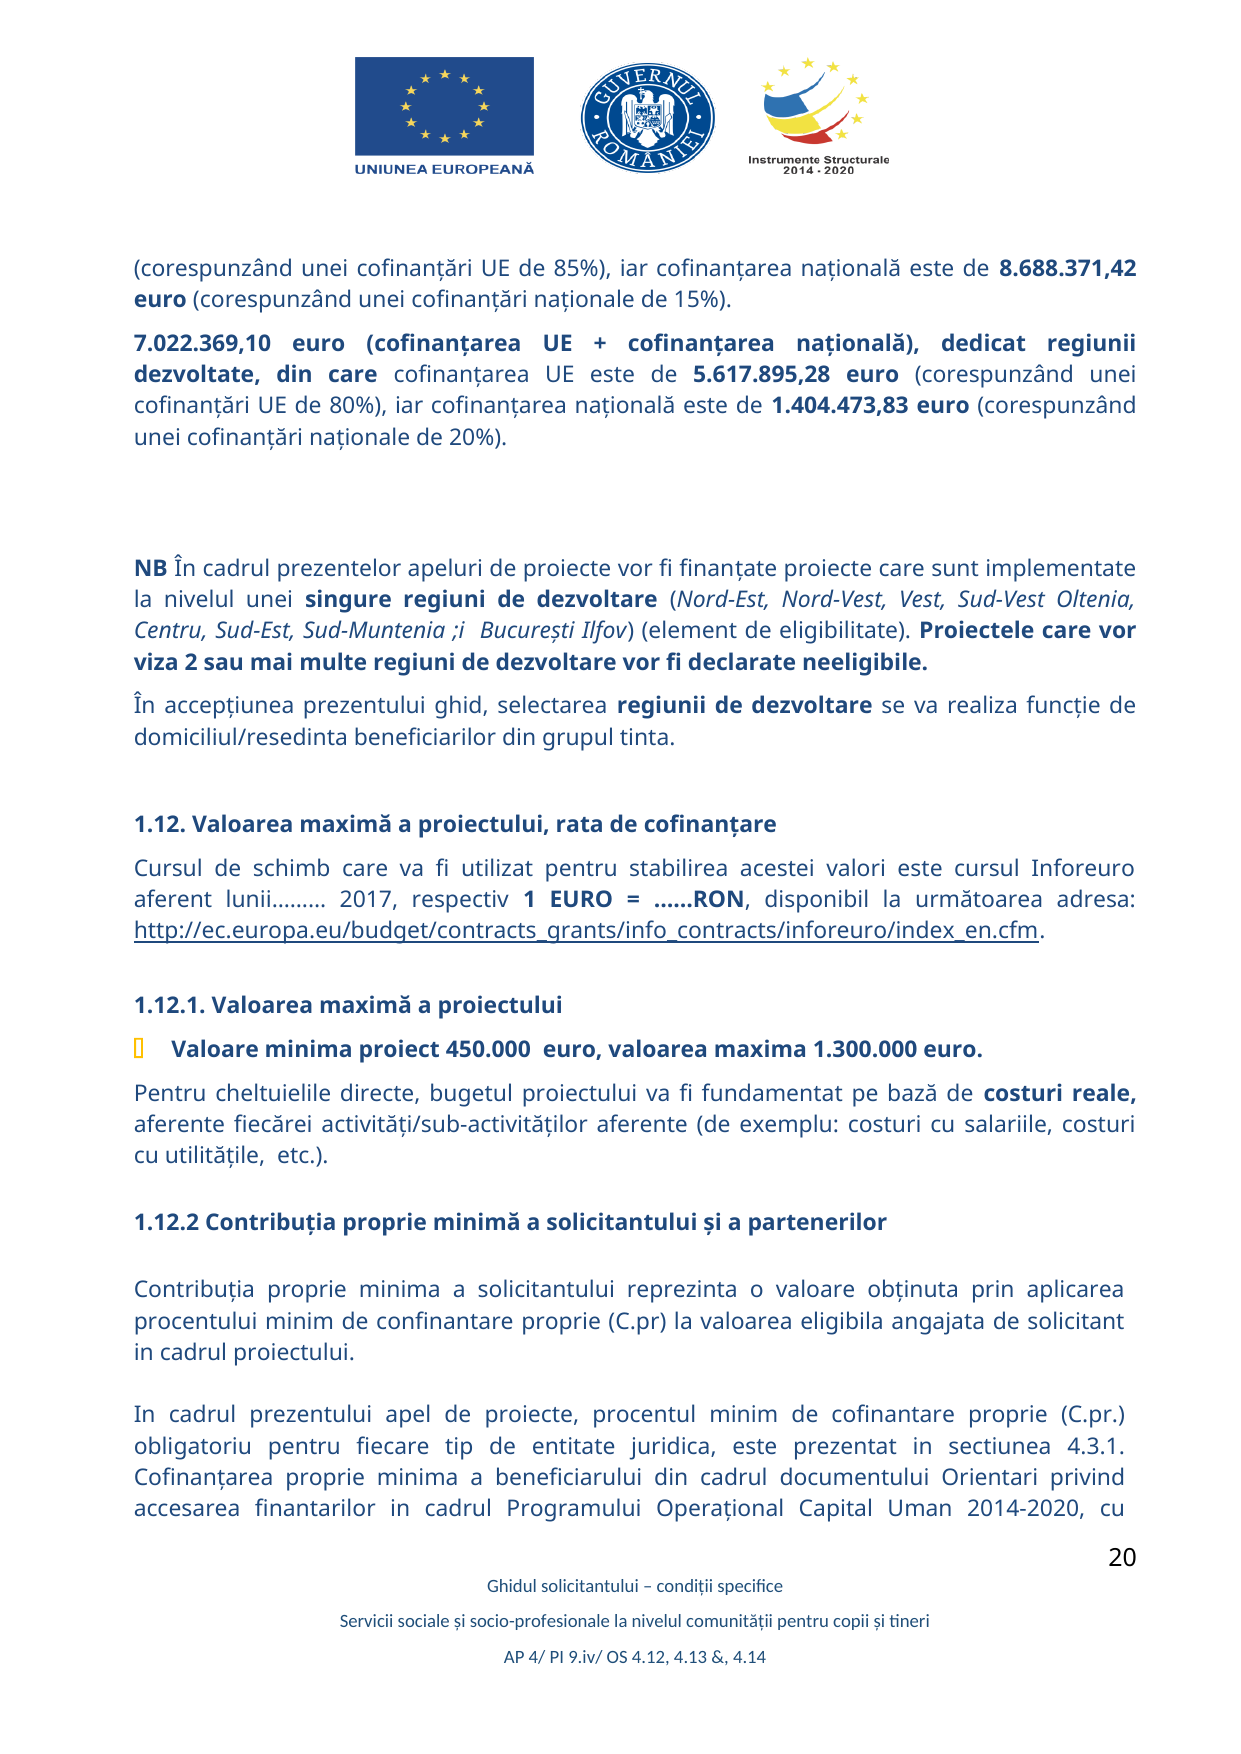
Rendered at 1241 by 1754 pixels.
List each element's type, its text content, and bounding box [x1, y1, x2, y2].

text 7.022.369,10 euro (cofinanțarea UE + cofinanțarea națională), dedicat regiunii dezvoltate, din care cofinanțarea UE este de 5.617.895,28 euro (corespunzând unei cofinanțări UE de 80%), iar cofinanțarea națională este de 1.404.473,83 euro (corespunzând unei cofinanțări naționale de 20%). [133, 327, 1137, 452]
text NB În cadrul prezentelor apeluri de proiecte vor fi finanţate proiecte care sunt implementate la nivelul unei singure regiuni de dezvoltare (Nord-Est, Nord-Vest, Vest, Sud-Vest Oltenia, Centru, Sud-Est, Sud-Muntenia ;i București Ilfov) (element de eligibilitate). Proiectele care vor viza 2 sau mai multe regiuni de dezvoltare vor fi declarate neeligibile. [133, 552, 1137, 677]
list Pentru cheltuielile directe, bugetul proiectului va fi fundamentat pe bază de costuri reale, aferente fiecărei activități/sub-activităților aferente (de exemplu: costuri cu salariile, costuri cu utilitățile, etc.). [133, 1077, 1137, 1171]
list Cursul de schimb care va fi utilizat pentru stabilirea acestei valori este cursul Inforeuro aferent lunii……… 2017, respectiv 1 EURO = ……RON, disponibil la următoarea adresa: http://ec.europa.eu/budget/contracts_grants/info_contracts/inforeuro/index_en.cfm. [133, 852, 1137, 946]
picture [749, 57, 889, 174]
text Contribuția proprie minima a solicitantului reprezinta o valoare obținuta prin aplicarea procentului minim de confinantare proprie (C.pr) la valoarea eligibila angajata de solicitant in cadrul proiectului. [133, 1273, 1126, 1367]
subtitle 1.12.1. Valoarea maximă a proiectului [133, 989, 1137, 1021]
subtitle 1.12.2 Contribuția proprie minimă a solicitantului și a partenerilor [133, 1206, 1137, 1237]
picture [355, 57, 534, 174]
picture [579, 61, 716, 174]
list Valoare minima proiect 450.000 euro, valoarea maxima 1.300.000 euro. [133, 1033, 1137, 1064]
subtitle 1.12. Valoarea maximă a proiectului, rata de cofinanțare [133, 808, 1137, 839]
text În accepțiunea prezentului ghid, selectarea regiunii de dezvoltare se va realiza funcție de domiciliul/resedinta beneficiarilor din grupul tinta. [133, 689, 1137, 752]
